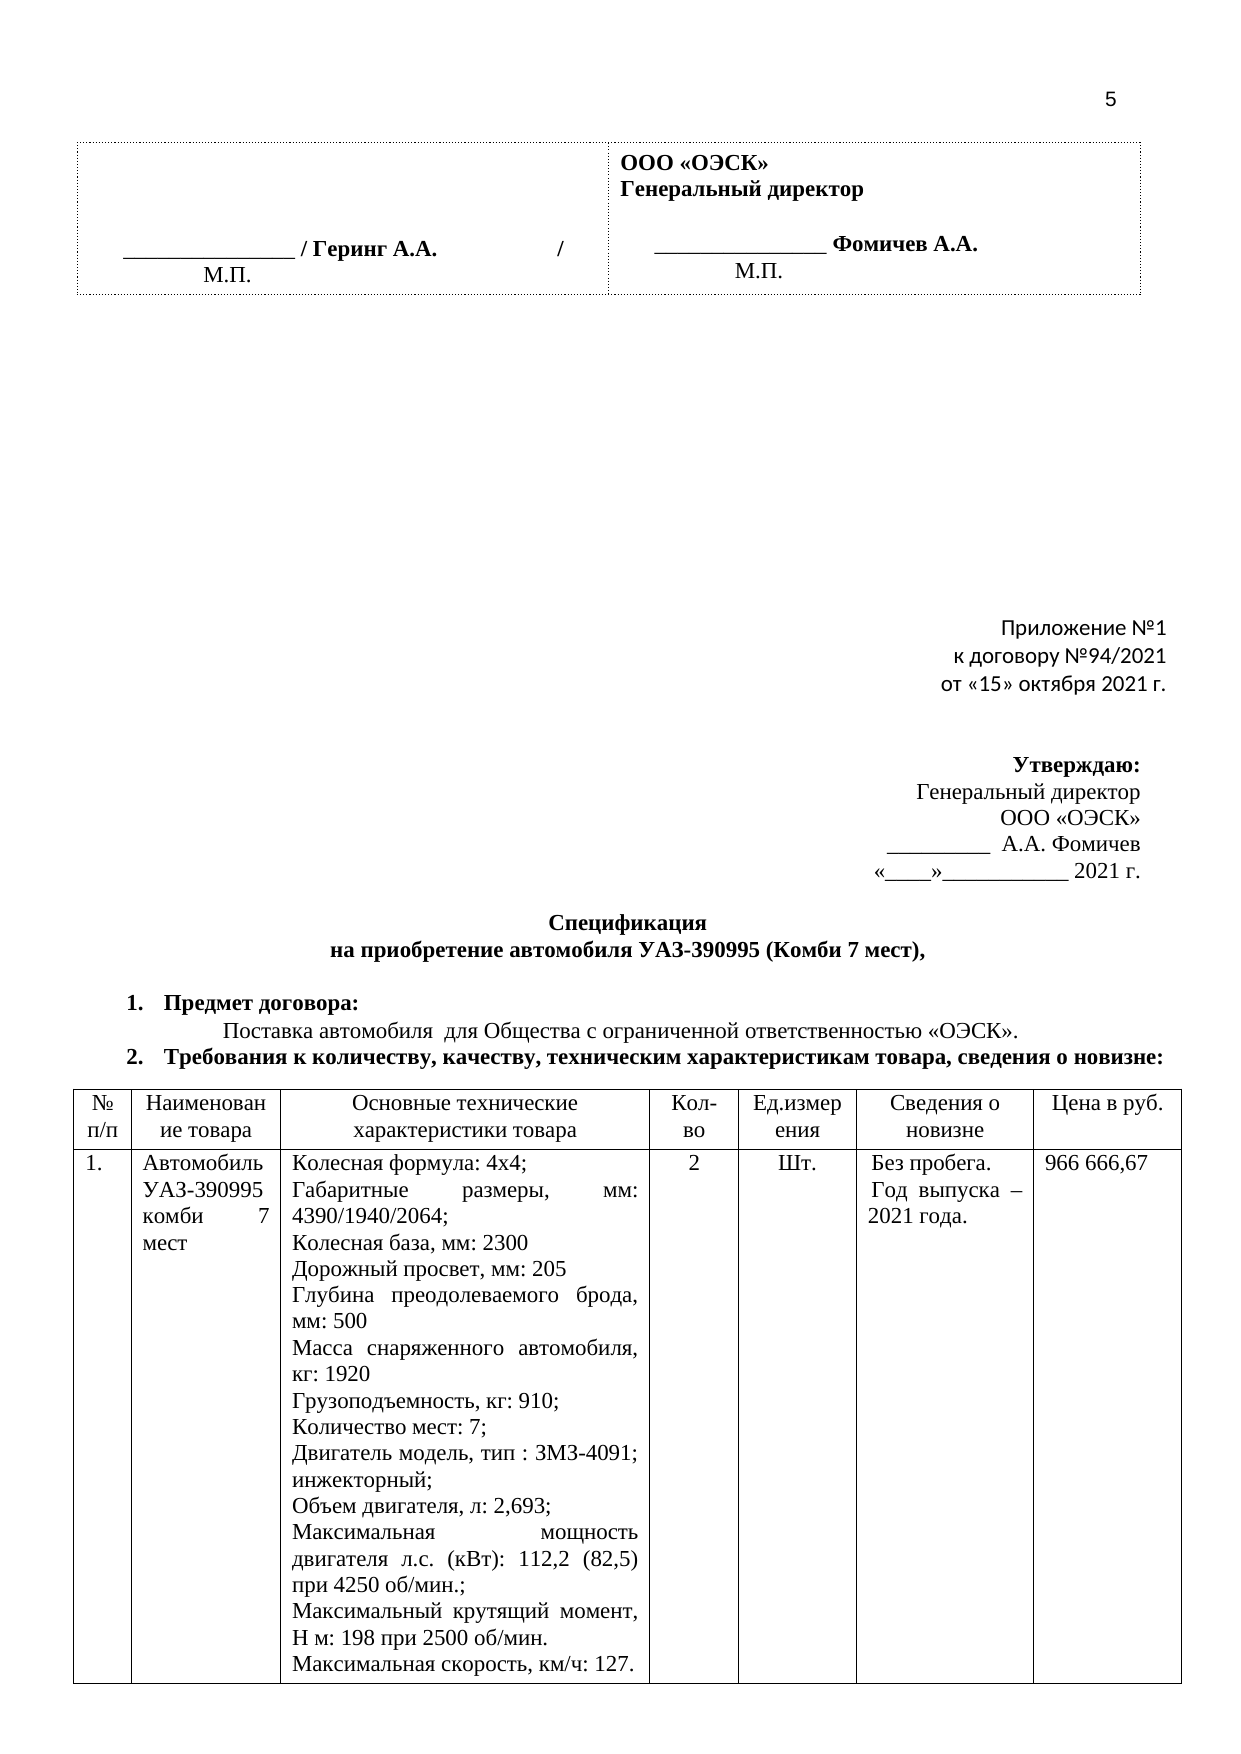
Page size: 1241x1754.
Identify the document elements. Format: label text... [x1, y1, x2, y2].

text на приобретение автомобиля УАЗ-390995 (Комби 7 мест), [89, 936, 1167, 962]
table_cell 2 [650, 1150, 738, 1683]
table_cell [132, 1150, 280, 1683]
table_header Наименование товара [132, 1090, 280, 1148]
text Приложение №1 [89, 613, 1167, 641]
table_header Цена в руб. [1034, 1090, 1181, 1148]
table_cell 966 666,67 [1034, 1150, 1181, 1683]
list Требования к количеству, качеству, техническим характеристикам товара, сведения о новизне: [126, 1043, 1167, 1070]
table_header Кол-во [650, 1090, 738, 1148]
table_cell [857, 1150, 1033, 1683]
text к договору №94/2021 [89, 641, 1167, 669]
table_header Ед.измерения [739, 1090, 856, 1148]
text Спецификация [89, 909, 1167, 936]
table_header Основные технические характеристики товара [281, 1090, 649, 1148]
list Предмет договора: [126, 988, 1167, 1015]
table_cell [281, 1150, 649, 1683]
table_header № п/п [74, 1090, 131, 1148]
table_cell ООО «ОЭСК» Генеральный директор _______________ Фомичев А.А. М.П. [609, 142, 1141, 294]
table_cell Шт. [739, 1150, 856, 1683]
table_cell _______________ / Геринг А.А. / М.П. [78, 142, 609, 294]
text от «15» октября 2021 г. [89, 669, 1167, 697]
list Поставка автомобиля для Общества с ограниченной ответственностью «ОЭСК». [164, 1017, 1167, 1043]
table_cell 1. [74, 1150, 131, 1683]
table_header Утверждаю: Генеральный директор ООО «ОЭСК» _________ А.А. Фомичев «____»___________ 2021 г. [104, 751, 1152, 883]
table_header Сведения о новизне [857, 1090, 1033, 1148]
